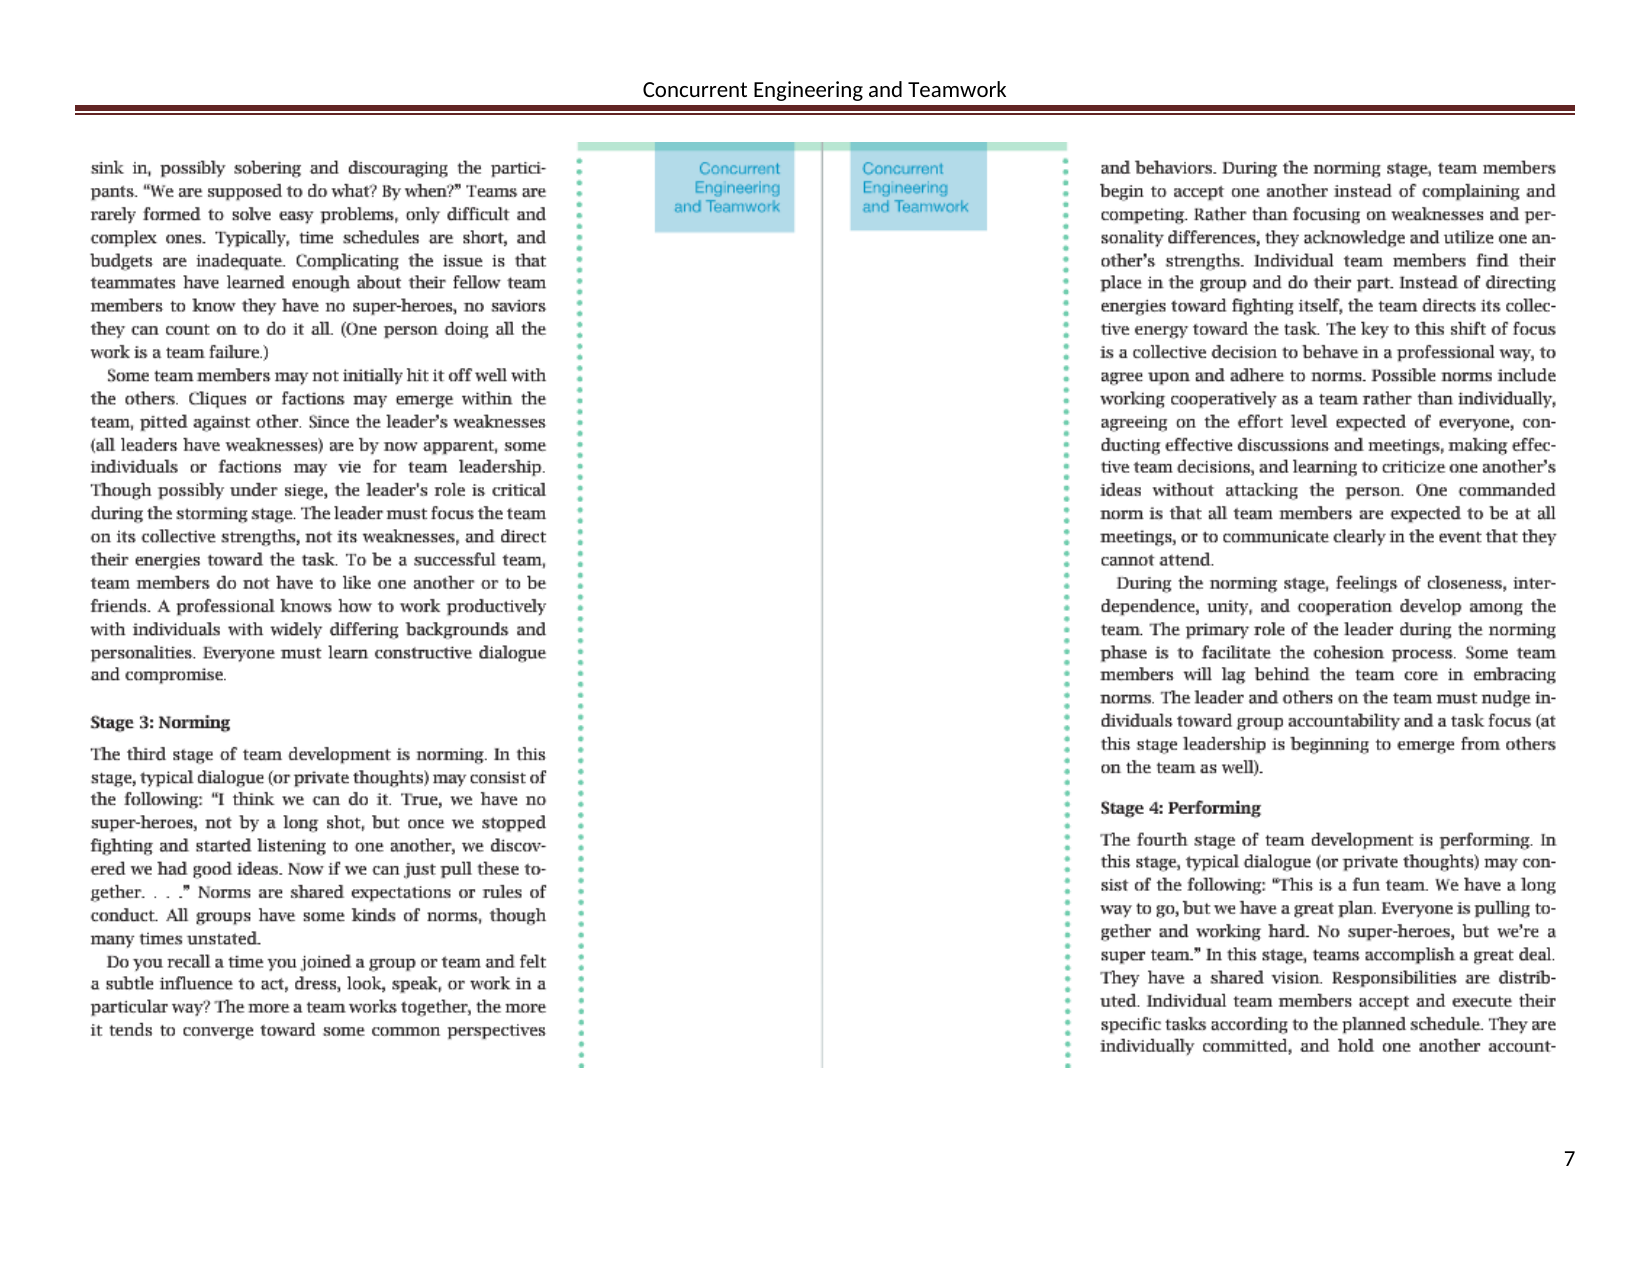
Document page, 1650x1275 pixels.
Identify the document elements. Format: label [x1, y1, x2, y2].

picture [75, 142, 1579, 1068]
